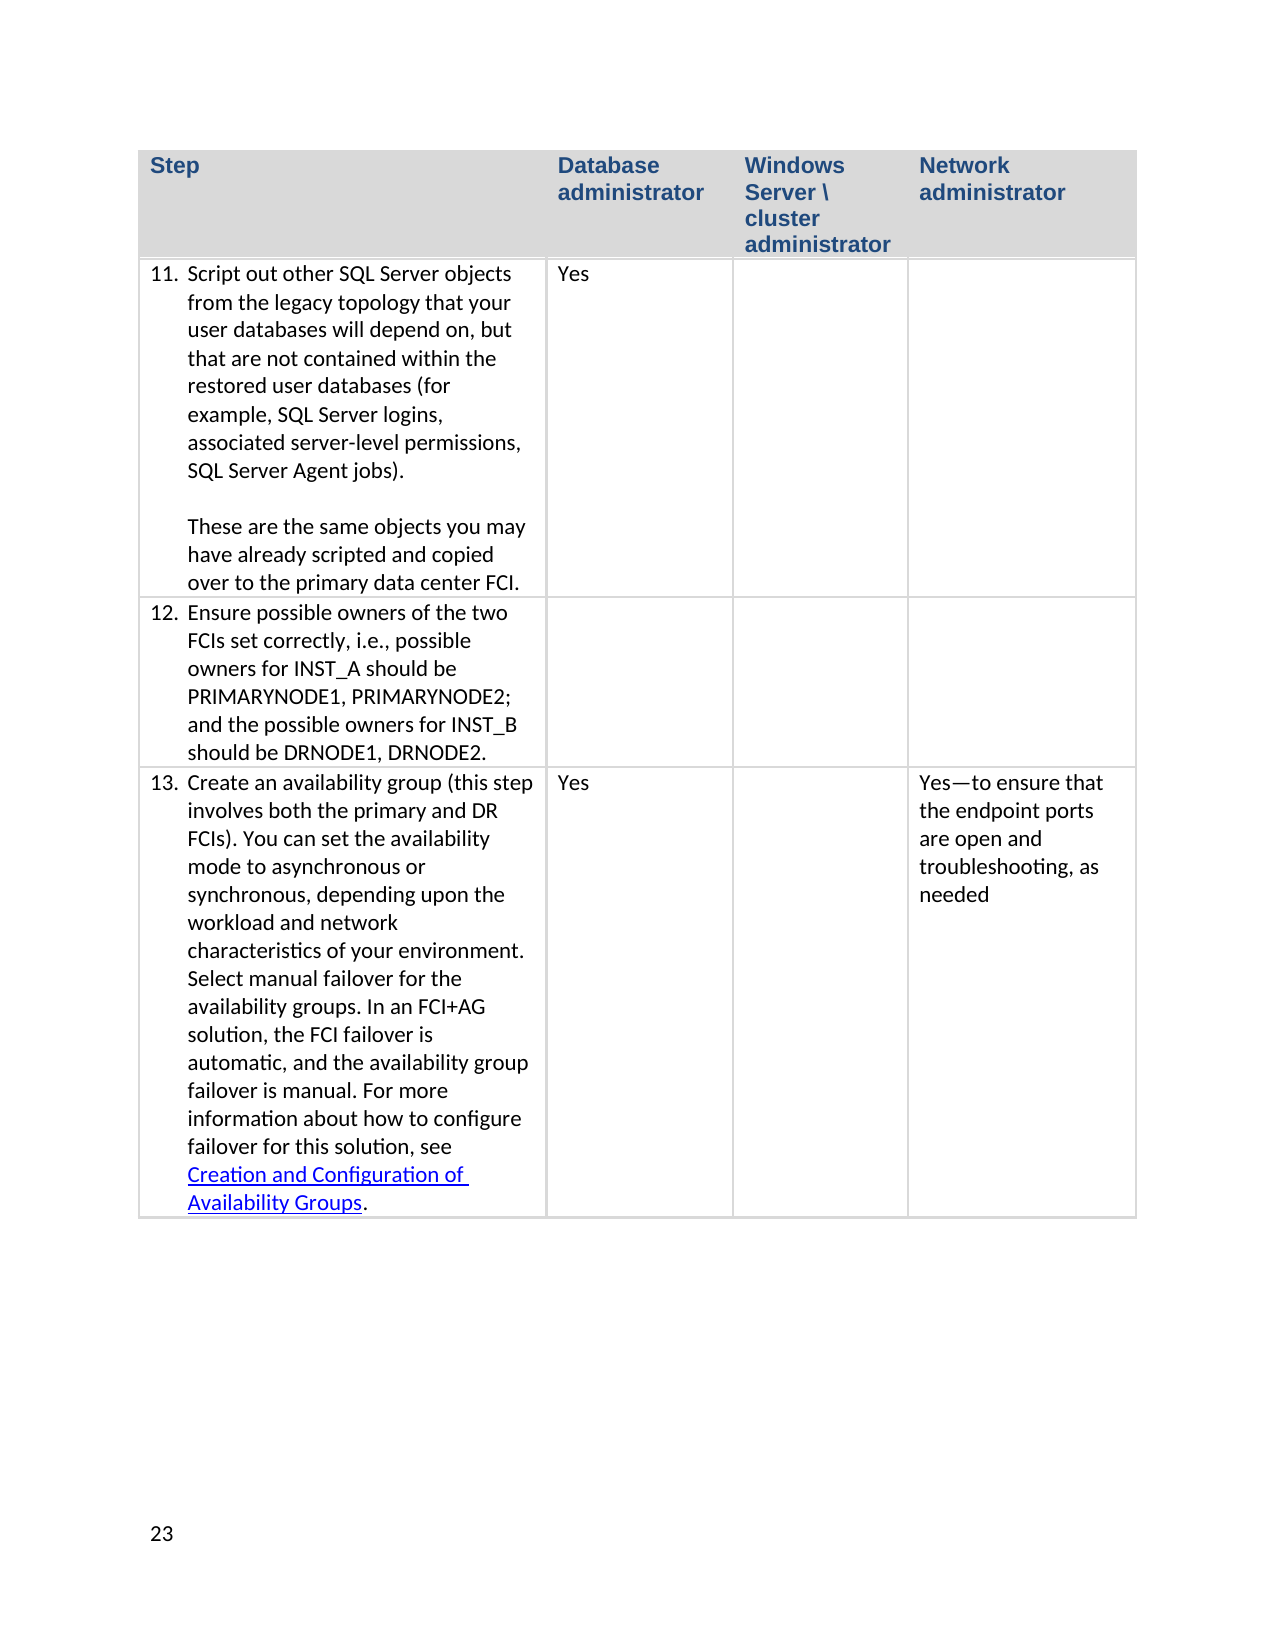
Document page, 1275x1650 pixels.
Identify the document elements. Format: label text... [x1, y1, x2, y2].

table_cell Ensure possible owners of the two FCIs set correctly, i.e., possible owners for INST_A should be PRIMARYNODE1, PRIMARYNODE2; and the possible owners for INST_B should be DRNODE1, DRNODE2. [140, 598, 545, 766]
table_header Step [140, 152, 545, 257]
table_cell [548, 598, 732, 766]
table_cell [734, 768, 907, 1216]
table_header Windows Server \ cluster administrator [734, 152, 907, 257]
table_cell Yes—to ensure that the endpoint ports are open and troubleshooting, as needed [909, 768, 1135, 1216]
table_cell Script out other SQL Server objects from the legacy topology that your user databases will depend on, but that are not contained within the restored user databases (for example, SQL Server logins, associated server-level permissions, SQL Server Agent jobs). These are the same objects you may have already scripted and copied over to the primary data center FCI. [140, 260, 545, 596]
table_cell [909, 598, 1135, 766]
table_header Database administrator [548, 152, 732, 257]
table_cell Yes [548, 260, 732, 596]
table_header Network administrator [909, 152, 1135, 257]
table_cell Create an availability group (this step involves both the primary and DR FCIs). You can set the availability mode to asynchronous or synchronous, depending upon the workload and network characteristics of your environment. Select manual failover for the availability groups. In an FCI+AG solution, the FCI failover is automatic, and the availability group failover is manual. For more information about how to configure failover for this solution, see Creation and Configuration of Availability Groups. [140, 768, 545, 1216]
table_cell [734, 598, 907, 766]
table_cell [734, 260, 907, 596]
table_cell Yes [548, 768, 732, 1216]
table_cell [909, 260, 1135, 596]
